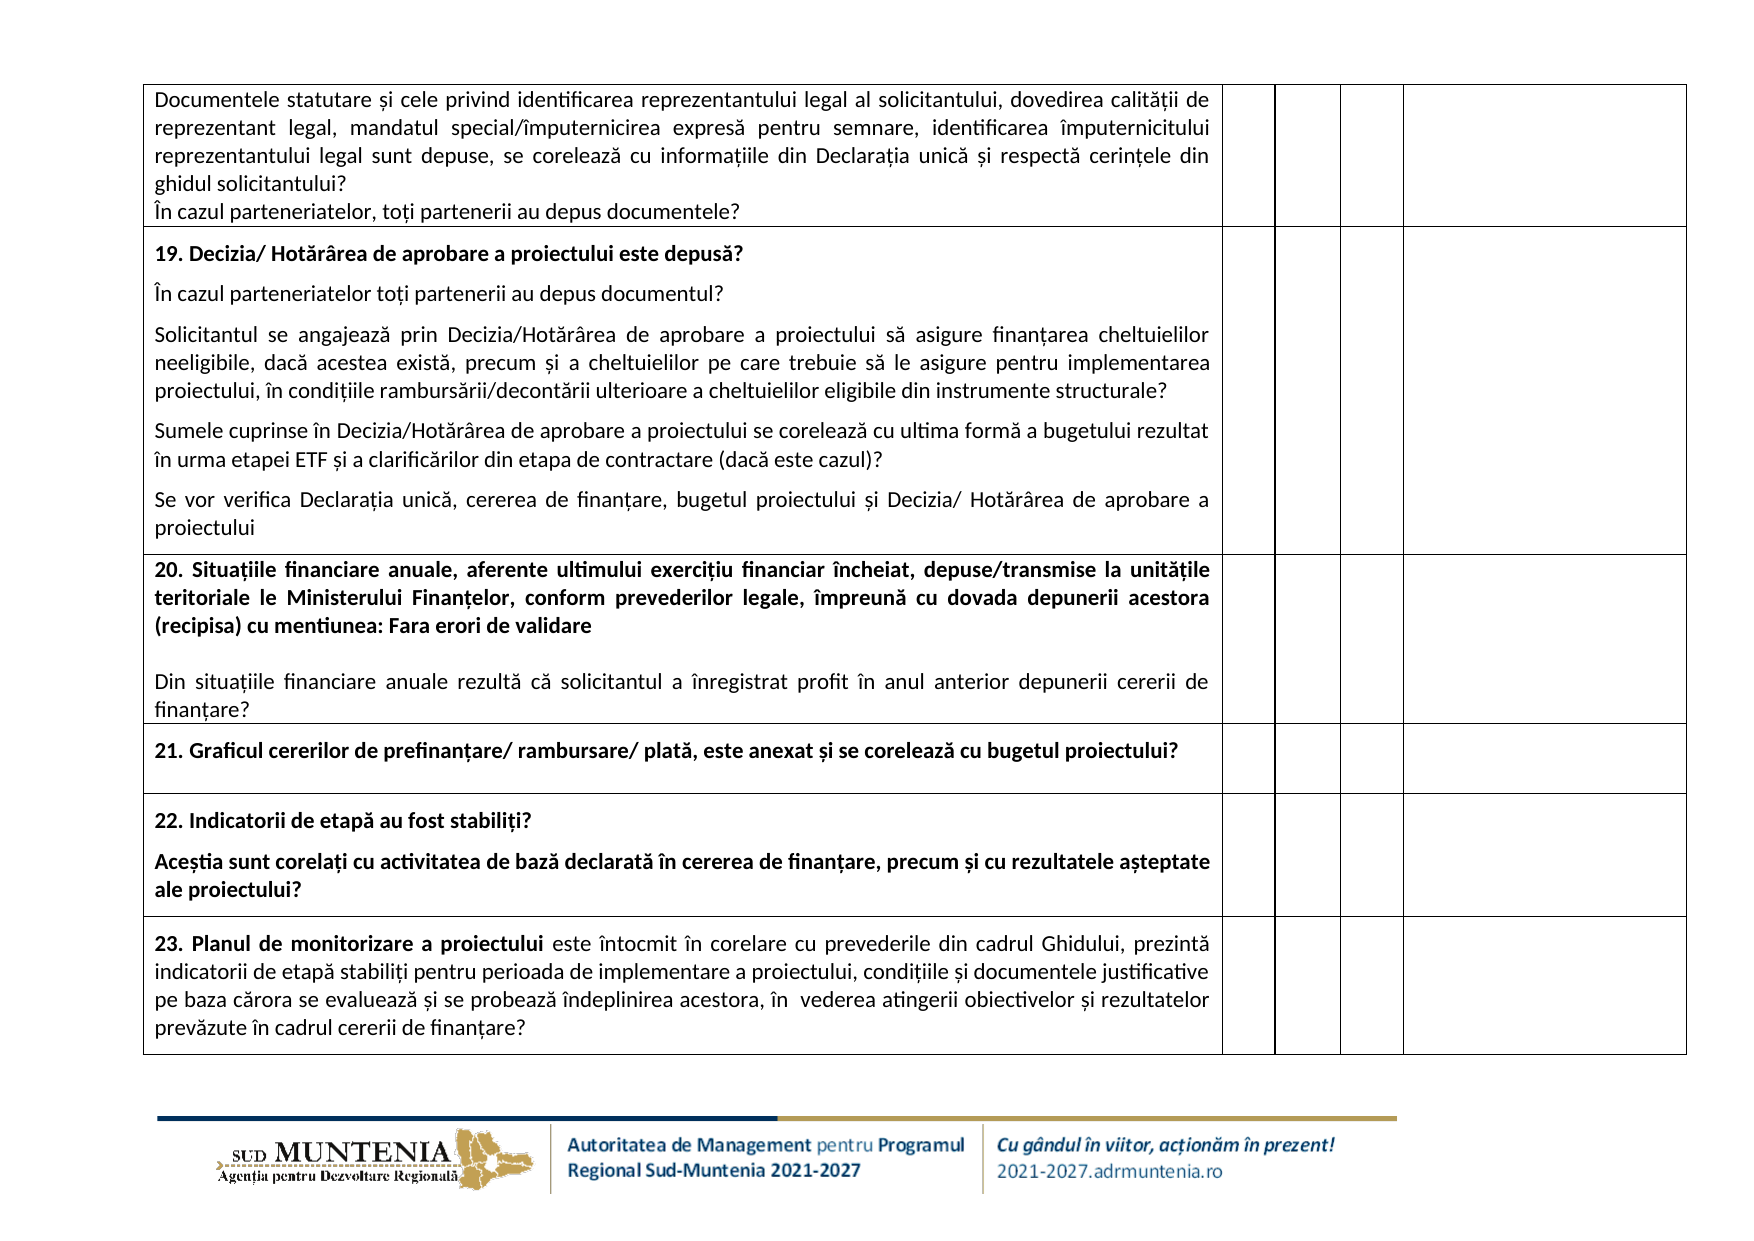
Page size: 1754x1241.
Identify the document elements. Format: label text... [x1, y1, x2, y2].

table_cell [1223, 917, 1274, 1054]
table_cell 21. Graficul cererilor de prefinanțare/ rambursare/ plată, este anexat și se corelează cu bugetul proiectului? [144, 724, 1222, 793]
table_cell [1276, 794, 1340, 916]
table_cell 19. Decizia/ Hotărârea de aprobare a proiectului este depusă? În cazul parteneriatelor toți partenerii au depus documentul? Solicitantul se angajează prin Decizia/Hotărârea de aprobare a proiectului să asigure finanțarea cheltuielilor neeligibile, dacă acestea există, precum și a cheltuielilor pe care trebuie să le asigure pentru implementarea proiectului, în condiţiile rambursării/decontării ulterioare a cheltuielilor eligibile din instrumente structurale? Sumele cuprinse în Decizia/Hotărârea de aprobare a proiectului se corelează cu ultima formă a bugetului rezultat în urma etapei ETF și a clarificărilor din etapa de contractare (dacă este cazul)? Se vor verifica Declarația unică, cererea de finanțare, bugetul proiectului și Decizia/ Hotărârea de aprobare a proiectului [144, 227, 1222, 554]
table_cell [1341, 555, 1403, 723]
table_cell [1404, 555, 1686, 723]
table_cell [1276, 227, 1340, 554]
table_cell [1341, 85, 1403, 226]
table_cell [1276, 555, 1340, 723]
table_cell 22. Indicatorii de etapă au fost stabiliţi? Aceştia sunt corelaţi cu activitatea de bază declarată în cererea de finanțare, precum și cu rezultatele așteptate ale proiectului? [144, 794, 1222, 916]
table_cell [1223, 555, 1274, 723]
table_cell [1404, 794, 1686, 916]
table_cell [1341, 227, 1403, 554]
table_cell [1223, 85, 1274, 226]
table_cell [1341, 917, 1403, 1054]
table_cell [1223, 724, 1274, 793]
table_cell [1404, 917, 1686, 1054]
table_cell 20. Situațiile financiare anuale, aferente ultimului exercițiu financiar încheiat, depuse/transmise la unitățile teritoriale le Ministerului Finanțelor, conform prevederilor legale, împreună cu dovada depunerii acestora (recipisa) cu mentiunea: Fara erori de validare Din situațiile financiare anuale rezultă că solicitantul a înregistrat profit în anul anterior depunerii cererii de finanțare? [144, 555, 1222, 723]
picture [157, 1116, 1398, 1195]
table_cell 23. Planul de monitorizare a proiectului este întocmit în corelare cu prevederile din cadrul Ghidului, prezintă indicatorii de etapă stabiliți pentru perioada de implementare a proiectului, condițiile și documentele justificative pe baza cărora se evaluează și se probează îndeplinirea acestora, în vederea atingerii obiectivelor și rezultatelor prevăzute în cadrul cererii de finanțare? [144, 917, 1222, 1054]
table_cell [1276, 85, 1340, 226]
table_cell [1404, 227, 1686, 554]
table_cell [1223, 227, 1274, 554]
table_cell [1404, 724, 1686, 793]
table_cell [1223, 794, 1274, 916]
table_cell [1341, 794, 1403, 916]
table_cell [1276, 724, 1340, 793]
table_cell [1276, 917, 1340, 1054]
table_cell [1404, 85, 1686, 226]
table_cell [1341, 724, 1403, 793]
